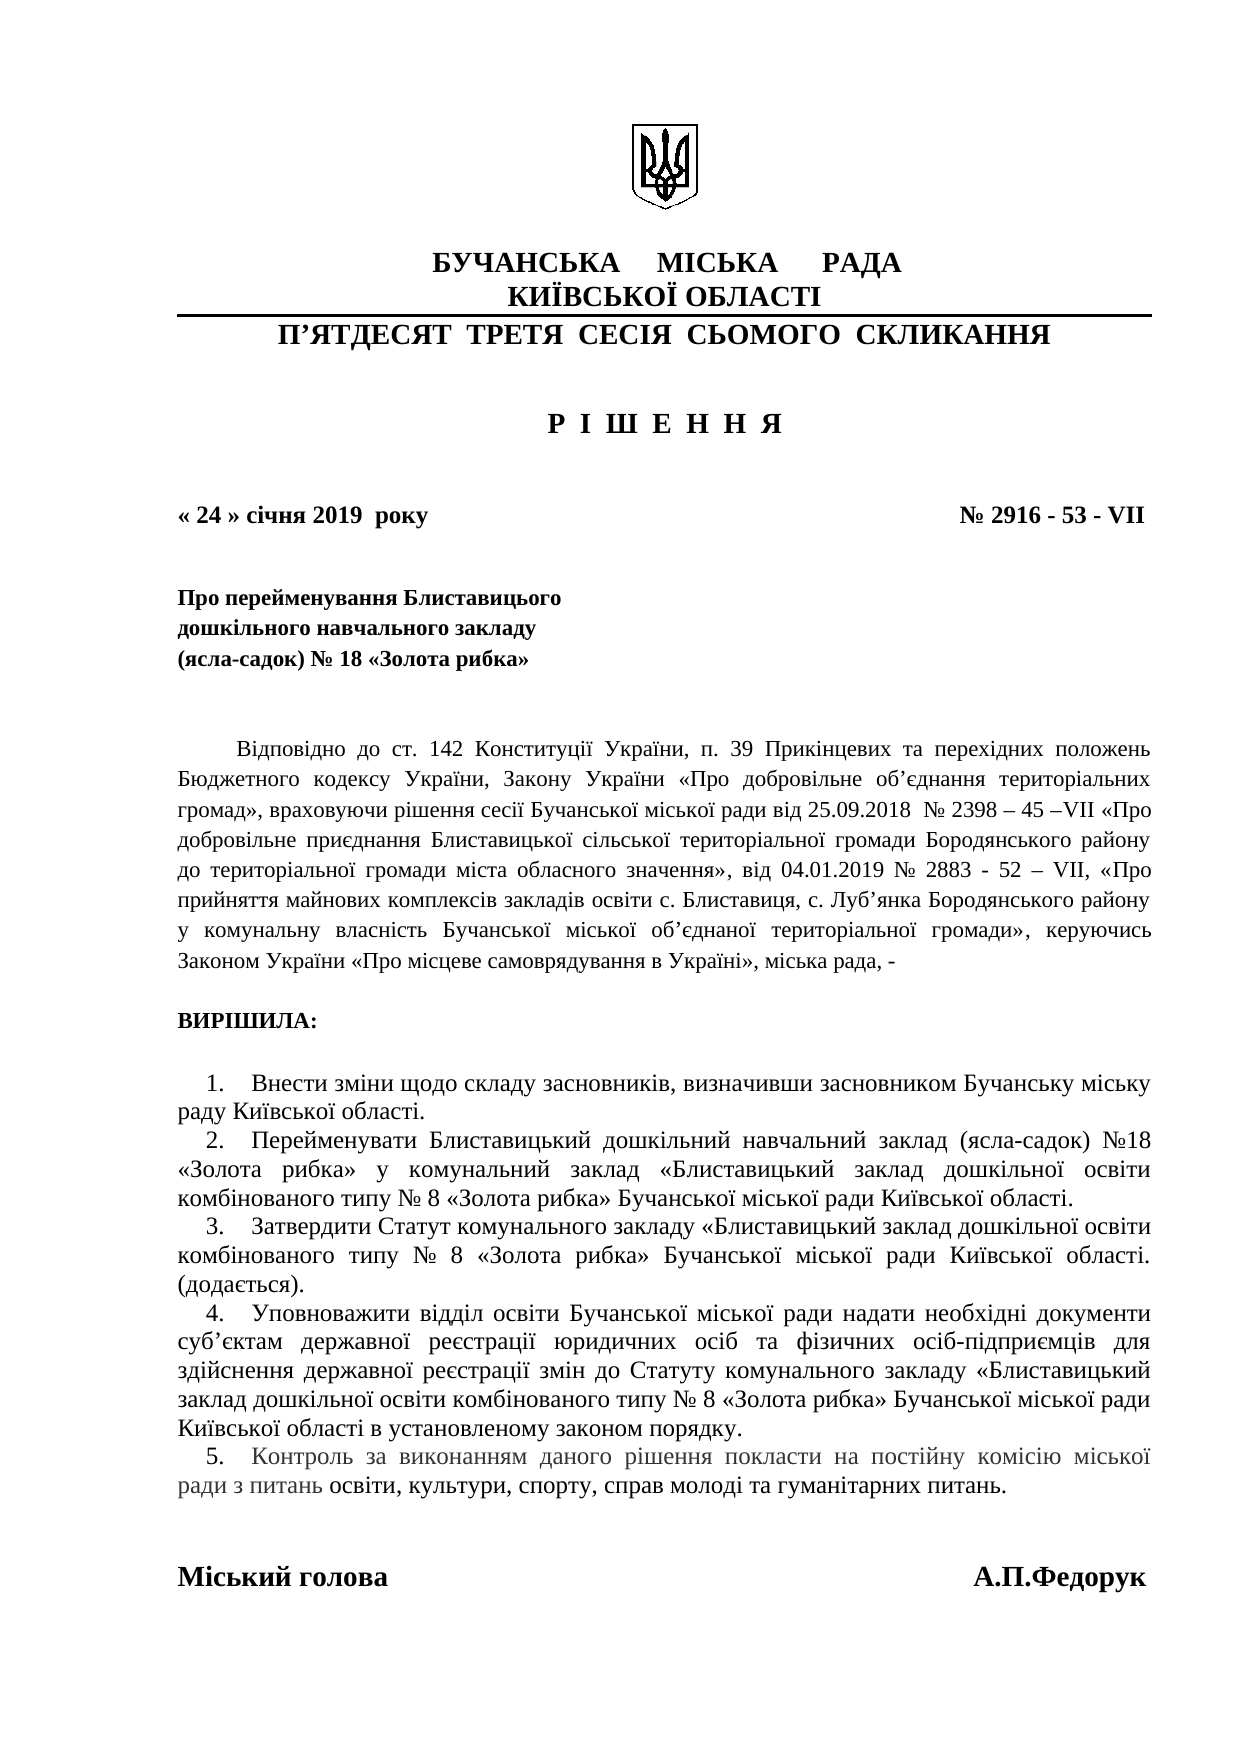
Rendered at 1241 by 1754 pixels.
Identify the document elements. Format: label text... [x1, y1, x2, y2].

text ВИРІШИЛА: [177, 1007, 1152, 1033]
subtitle П’ЯТДЕСЯТ ТРЕТЯ СЕСІЯ СЬОМОГО СКЛИКАННЯ [177, 317, 1152, 351]
list Затвердити Статут комунального закладу «Блиставицький заклад дошкільної освіти комбінованого типу № 8 «Золота рибка» Бучанської міської ради Київської області. (додається). [177, 1211, 1152, 1298]
list Уповноважити відділ освіти Бучанської міської ради надати необхідні документи суб’єктам державної реєстрації юридичних осіб та фізичних осіб-підприємців для здійснення державної реєстрації змін до Статуту комунального закладу «Блиставицький заклад дошкільної освіти комбінованого типу № 8 «Золота рибка» Бучанської міської ради Київської області в установленому законом порядку. [177, 1298, 1152, 1441]
text дошкільного навчального закладу [177, 614, 1152, 641]
text « 24 » січня 2019 року № 2916 - 53 - VII [177, 500, 1152, 529]
list Контроль за виконанням даного рішення покласти на постійну комісію міської ради з питань освіти, культури, спорту, справ молоді та гуманітарних питань. [177, 1441, 1152, 1499]
text Про перейменування Блиставицього [177, 584, 1152, 611]
list Внести зміни щодо складу засновників, визначивши засновником Бучанську міську раду Київської області. [177, 1068, 1152, 1125]
text БУЧАНСЬКА МІСЬКА РАДА [183, 245, 1152, 279]
list Перейменувати Блиставицький дошкільний навчальний заклад (ясла-садок) №18 «Золота рибка» у комунальний заклад «Блиставицький заклад дошкільної освіти комбінованого типу № 8 «Золота рибка» Бучанської міської ради Київської області. [177, 1125, 1152, 1211]
text (ясла-садок) № 18 «Золота рибка» [177, 645, 1152, 671]
subtitle Р І Ш Е Н Н Я [177, 406, 1152, 440]
text Відповідно до ст. 142 Конституції України, п. 39 Прикінцевих та перехідних положень Бюджетного кодексу України, Закону України «Про добровільне об’єднання територіальних громад», враховуючи рішення сесії Бучанської міської ради від 25.09.2018 № 2398 – 45 –VII «Про добровільне приєднання Блиставицької сільської територіальної громади Бородянського району до територіальної громади міста обласного значення», від 04.01.2019 № 2883 - 52 – VII, «Про прийняття майнових комплексів закладів освіти с. Блиставиця, с. Луб’янка Бородянського району у комунальну власність Бучанської міської об’єднаної територіальної громади», керуючись Законом України «Про місцеве самоврядування в Україні», міська рада, - [177, 735, 1152, 973]
text Міський голова А.П.Федорук [177, 1559, 1152, 1593]
subtitle КИЇВСЬКОЇ ОБЛАСТІ [177, 279, 1152, 314]
